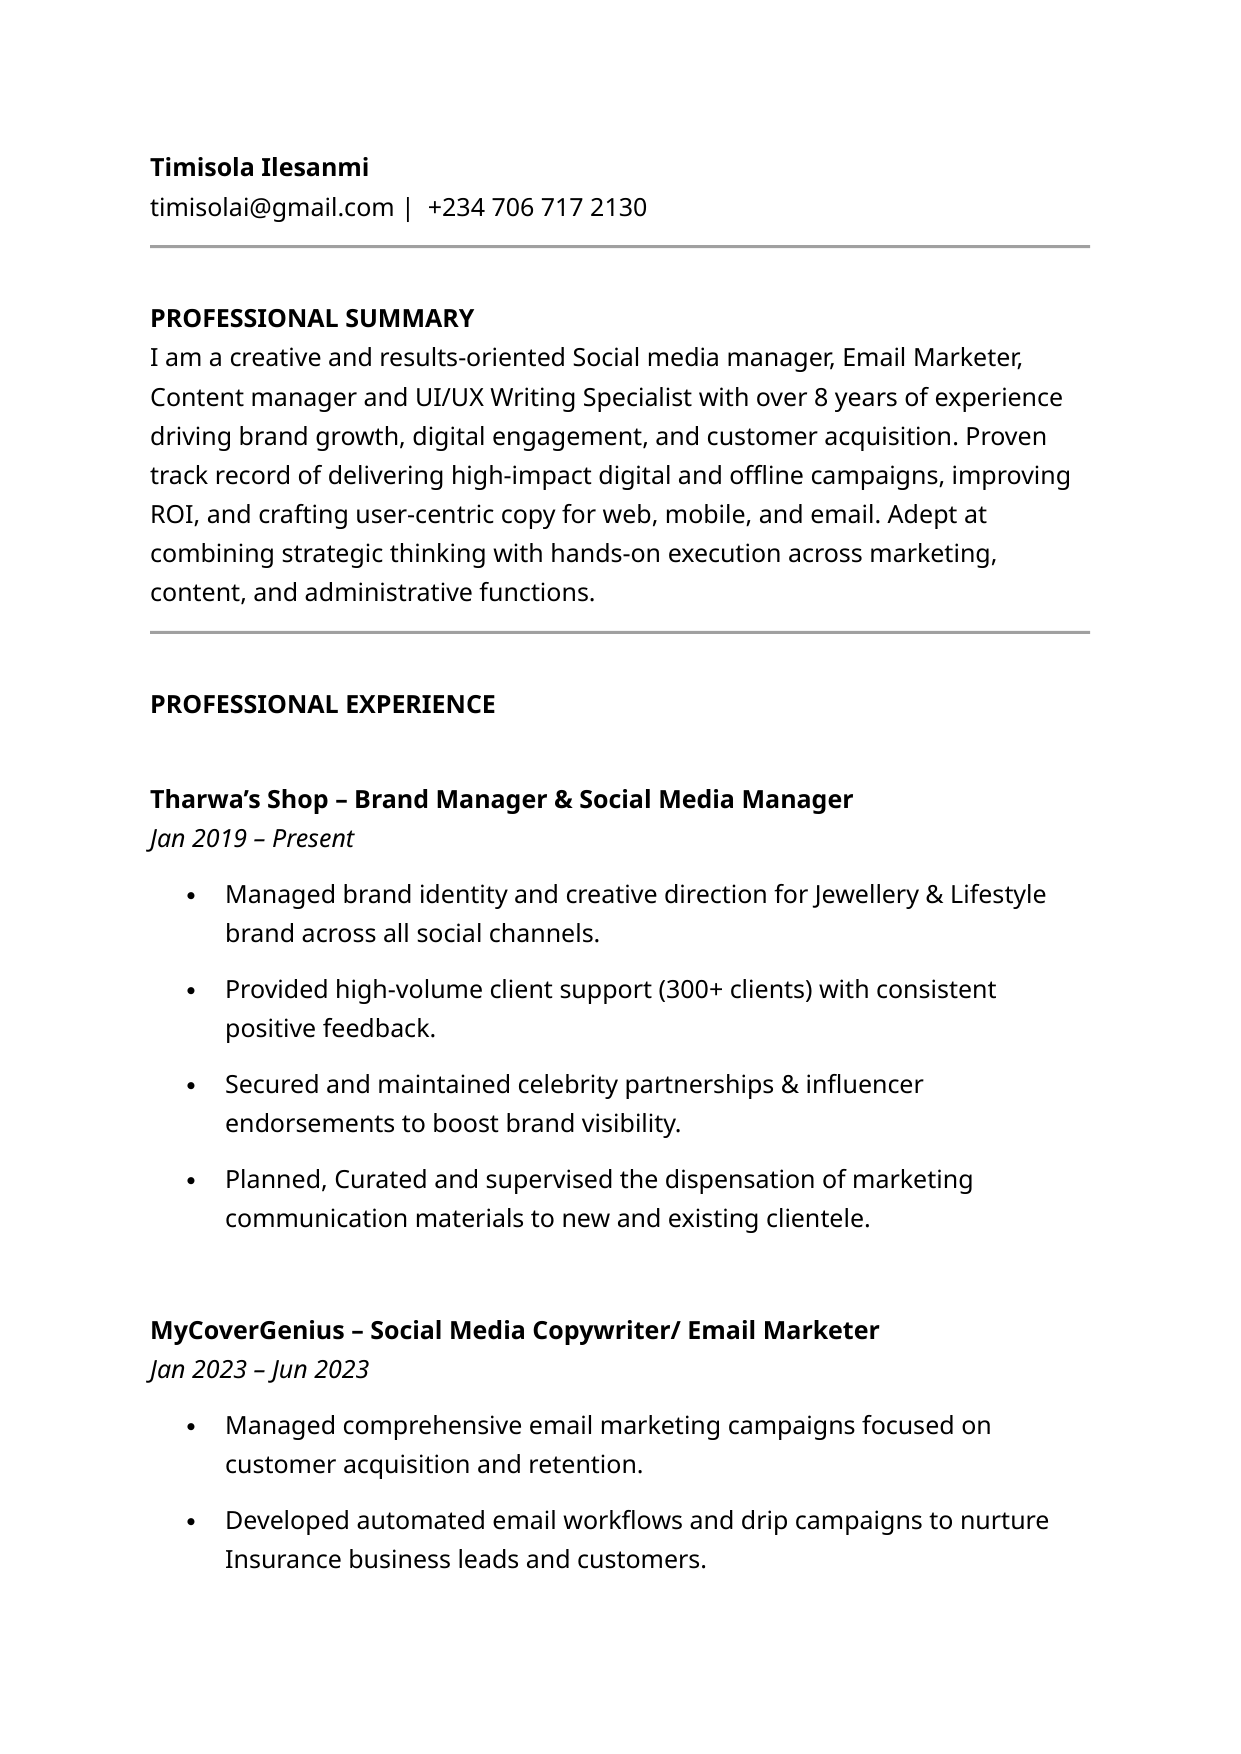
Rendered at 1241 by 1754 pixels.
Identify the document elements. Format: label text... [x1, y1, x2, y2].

list Developed automated email workflows and drip campaigns to nurture Insurance business leads and customers. [187, 1502, 1090, 1576]
text PROFESSIONAL EXPERIENCE [150, 687, 1090, 721]
list Provided high-volume client support (300+ clients) with consistent positive feedback. [187, 972, 1090, 1045]
text Timisola Ilesanmi timisolai@gmail.com | +234 706 717 2130 [150, 150, 1090, 223]
list Managed brand identity and creative direction for Jewellery & Lifestyle brand across all social channels. [187, 877, 1090, 950]
list Secured and maintained celebrity partnerships & influencer endorsements to boost brand visibility. [187, 1067, 1090, 1140]
text Tharwa’s Shop – Brand Manager & Social Media Manager Jan 2019 – Present [150, 742, 1090, 855]
list Planned, Curated and supervised the dispensation of marketing communication materials to new and existing clientele. [187, 1162, 1090, 1235]
text PROFESSIONAL SUMMARY I am a creative and results-oriented Social media manager, Email Marketer, Content manager and UI/UX Writing Specialist with over 8 years of experience driving brand growth, digital engagement, and customer acquisition. Proven track record of delivering high-impact digital and offline campaigns, improving ROI, and crafting user-centric copy for web, mobile, and email. Adept at combining strategic thinking with hands-on execution across marketing, content, and administrative functions. [150, 301, 1090, 609]
text MyCoverGenius – Social Media Copywriter/ Email Marketer Jan 2023 – Jun 2023 [150, 1312, 1090, 1386]
list Managed comprehensive email marketing campaigns focused on customer acquisition and retention. [187, 1407, 1090, 1481]
